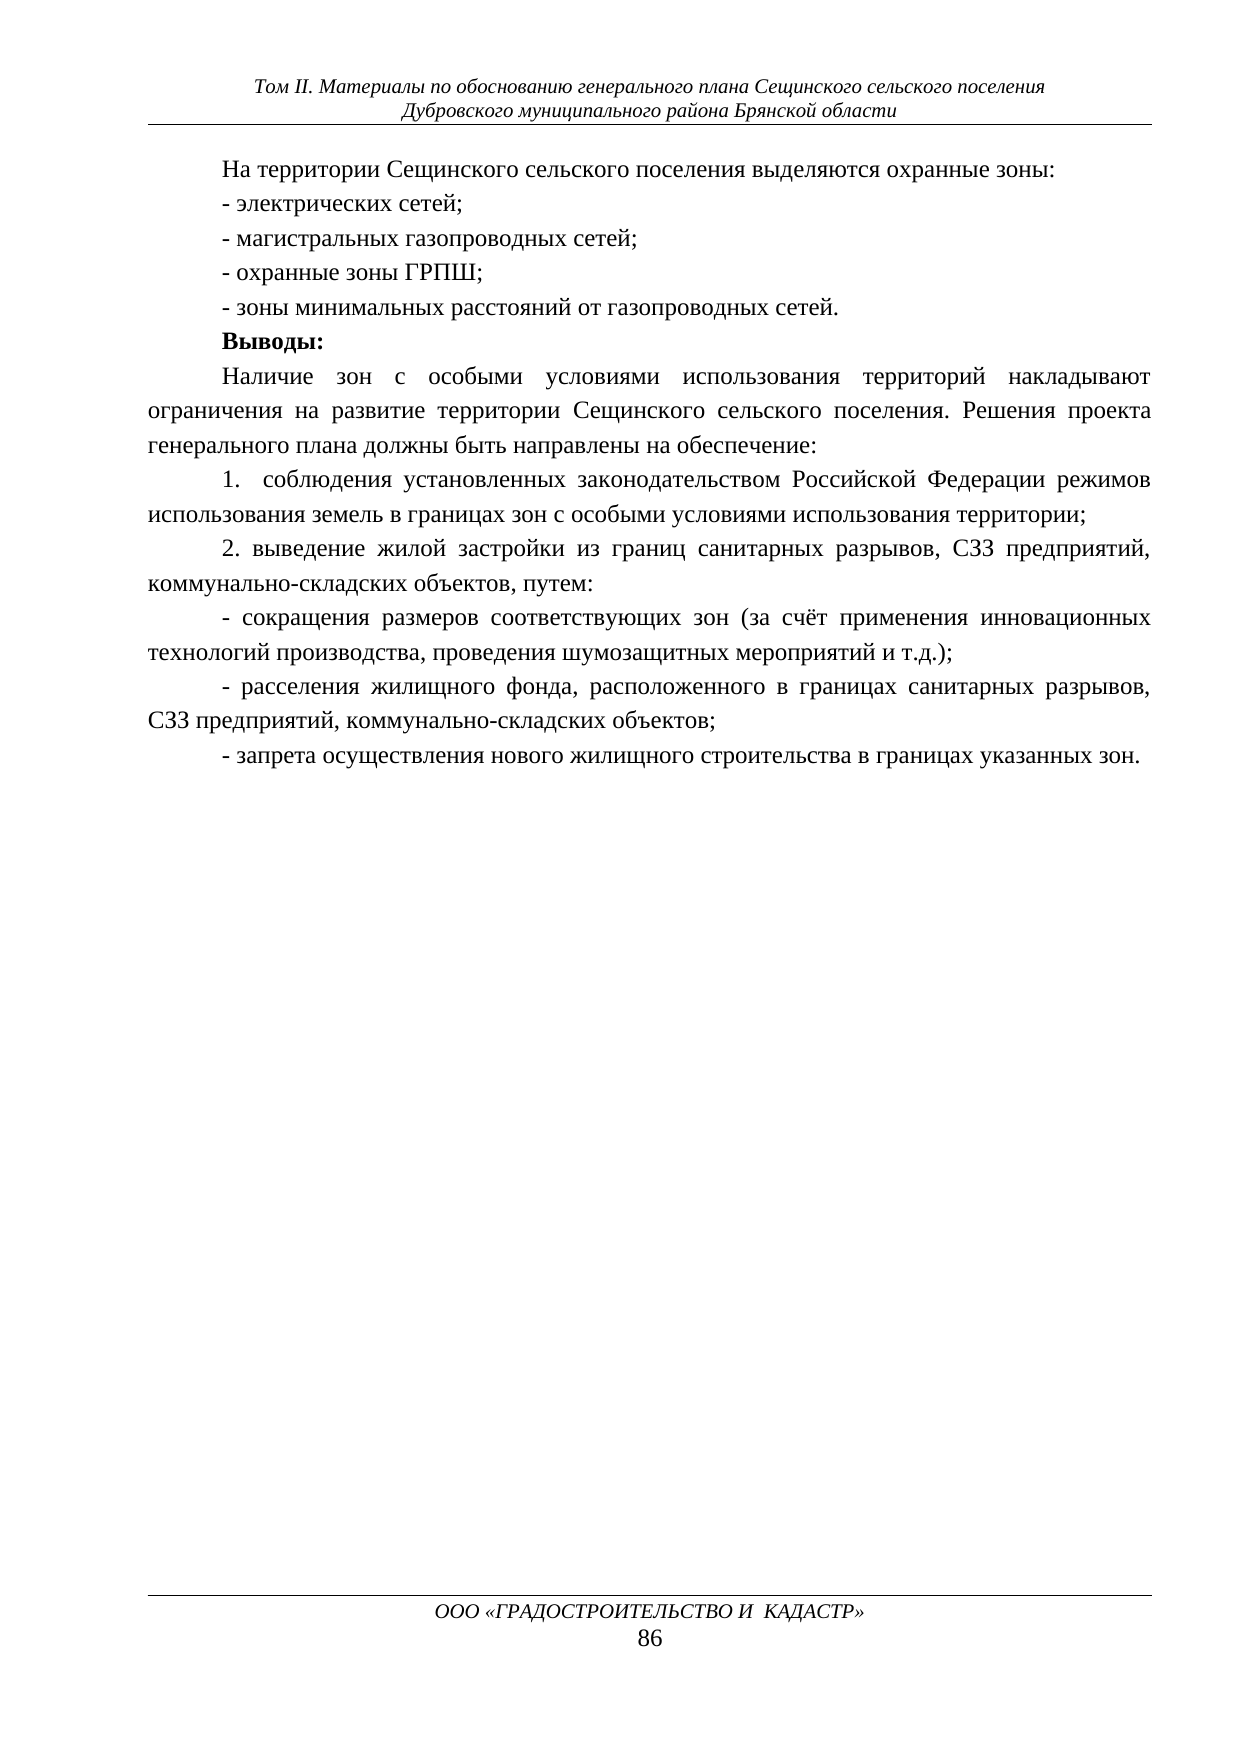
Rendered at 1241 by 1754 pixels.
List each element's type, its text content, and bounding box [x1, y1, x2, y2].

text - расселения жилищного фонда, расположенного в границах санитарных разрывов, СЗЗ предприятий, коммунально-складских объектов; [148, 671, 1152, 734]
text - охранные зоны ГРПШ; [148, 257, 1137, 286]
text 1. соблюдения установленных законодательством Российской Федерации режимов использования земель в границах зон с особыми условиями использования территории; [148, 464, 1152, 527]
text - сокращения размеров соответствующих зон (за счёт применения инновационных технологий производства, проведения шумозащитных мероприятий и т.д.); [148, 602, 1152, 665]
text - запрета осуществления нового жилищного строительства в границах указанных зон. [148, 740, 1152, 769]
text - электрических сетей; [148, 188, 1137, 217]
text - зоны минимальных расстояний от газопроводных сетей. [148, 292, 1137, 321]
text На территории Сещинского сельского поселения выделяются охранные зоны: [148, 154, 1137, 183]
text - магистральных газопроводных сетей; [148, 223, 1137, 252]
text Выводы: [148, 326, 1152, 355]
text Наличие зон с особыми условиями использования территорий накладывают ограничения на развитие территории Сещинского сельского поселения. Решения проекта генерального плана должны быть направлены на обеспечение: [148, 361, 1152, 458]
text 2. выведение жилой застройки из границ санитарных разрывов, СЗЗ предприятий, коммунально-складских объектов, путем: [148, 533, 1152, 596]
